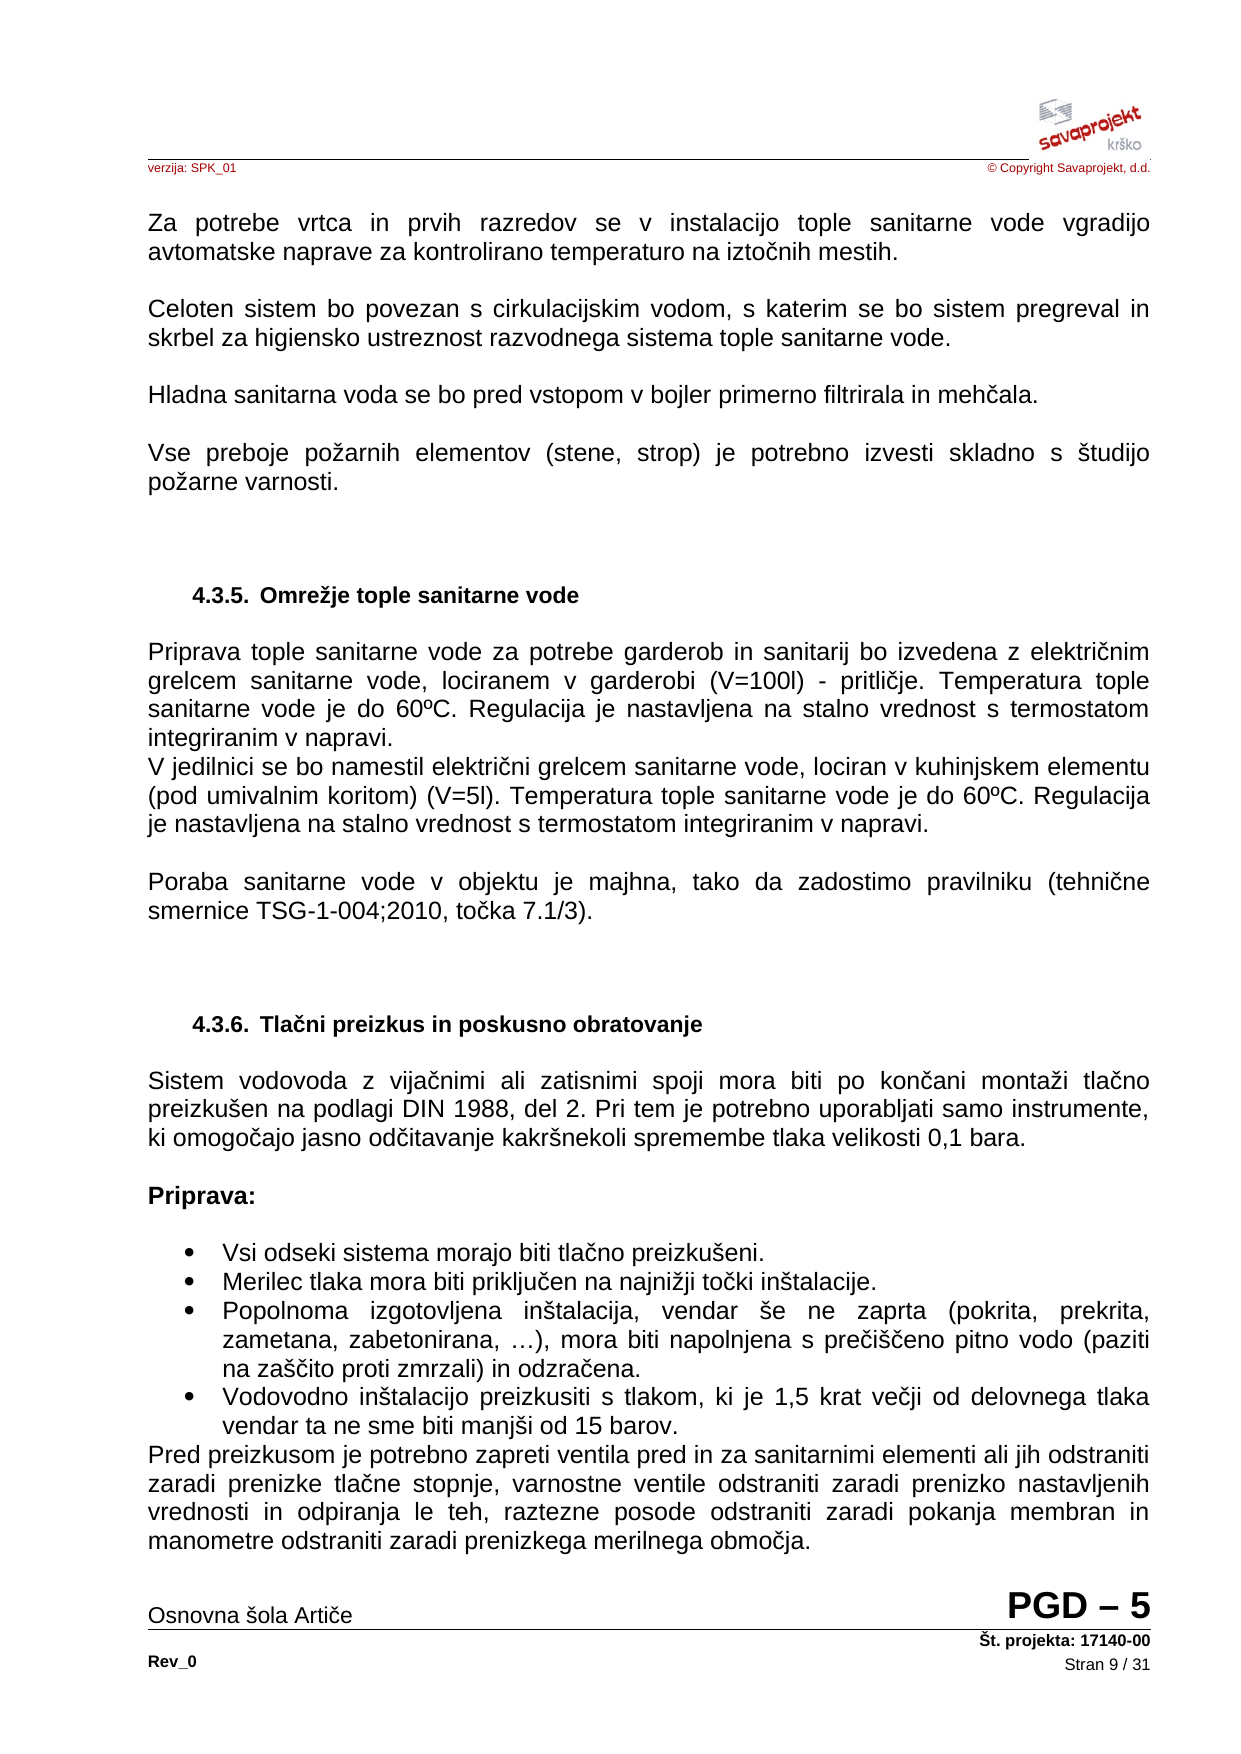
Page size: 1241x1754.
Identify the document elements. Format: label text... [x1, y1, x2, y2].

picture [1029, 88, 1151, 160]
subtitle Omrežje tople sanitarne vode [192, 582, 1152, 608]
list Merilec tlaka mora biti priključen na najnižji točki inštalacije. [185, 1267, 1152, 1296]
list Popolnoma izgotovljena inštalacija, vendar še ne zaprta (pokrita, prekrita, zametana, zabetonirana, …), mora biti napolnjena s prečiščeno pitno vodo (paziti na zaščito proti zmrzali) in odzračena. [185, 1296, 1152, 1382]
text Vse preboje požarnih elementov (stene, strop) je potrebno izvesti skladno s študijo požarne varnosti. [148, 438, 1152, 496]
text Poraba sanitarne vode v objektu je majhna, tako da zadostimo pravilniku (tehnične smernice TSG-1-004;2010, točka 7.1/3). [148, 867, 1152, 924]
list Vodovodno inštalacijo preizkusiti s tlakom, ki je 1,5 krat večji od delovnega tlaka vendar ta ne sme biti manjši od 15 barov. [185, 1382, 1152, 1440]
text Pred preizkusom je potrebno zapreti ventila pred in za sanitarnimi elementi ali jih odstraniti zaradi prenizke tlačne stopnje, varnostne ventile odstraniti zaradi prenizko nastavljenih vrednosti in odpiranja le teh, raztezne posode odstraniti zaradi pokanja membran in manometre odstraniti zaradi prenizkega merilnega območja. [148, 1440, 1152, 1555]
text V jedilnici se bo namestil električni grelcem sanitarne vode, lociran v kuhinjskem elementu (pod umivalnim koritom) (V=5l). Temperatura tople sanitarne vode je do 60ºC. Regulacija je nastavljena na stalno vrednost s termostatom integriranim v napravi. [148, 752, 1152, 838]
text Priprava tople sanitarne vode za potrebe garderob in sanitarij bo izvedena z električnim grelcem sanitarne vode, lociranem v garderobi (V=100l) - pritličje. Temperatura tople sanitarne vode je do 60ºC. Regulacija je nastavljena na stalno vrednost s termostatom integriranim v napravi. [148, 637, 1152, 752]
list Vsi odseki sistema morajo biti tlačno preizkušeni. [185, 1238, 1152, 1267]
text Hladna sanitarna voda se bo pred vstopom v bojler primerno filtrirala in mehčala. [148, 381, 1152, 409]
text Za potrebe vrtca in prvih razredov se v instalacijo tople sanitarne vode vgradijo avtomatske naprave za kontrolirano temperaturo na iztočnih mestih. [148, 208, 1152, 266]
text Sistem vodovoda z vijačnimi ali zatisnimi spoji mora biti po končani montaži tlačno preizkušen na podlagi DIN 1988, del 2. Pri tem je potrebno uporabljati samo instrumente, ki omogočajo jasno odčitavanje kakršnekoli spremembe tlaka velikosti 0,1 bara. [148, 1066, 1152, 1152]
subtitle Tlačni preizkus in poskusno obratovanje [192, 1011, 1152, 1037]
text Celoten sistem bo povezan s cirkulacijskim vodom, s katerim se bo sistem pregreval in skrbel za higiensko ustreznost razvodnega sistema tople sanitarne vode. [148, 294, 1152, 352]
text Priprava: [148, 1181, 1152, 1209]
